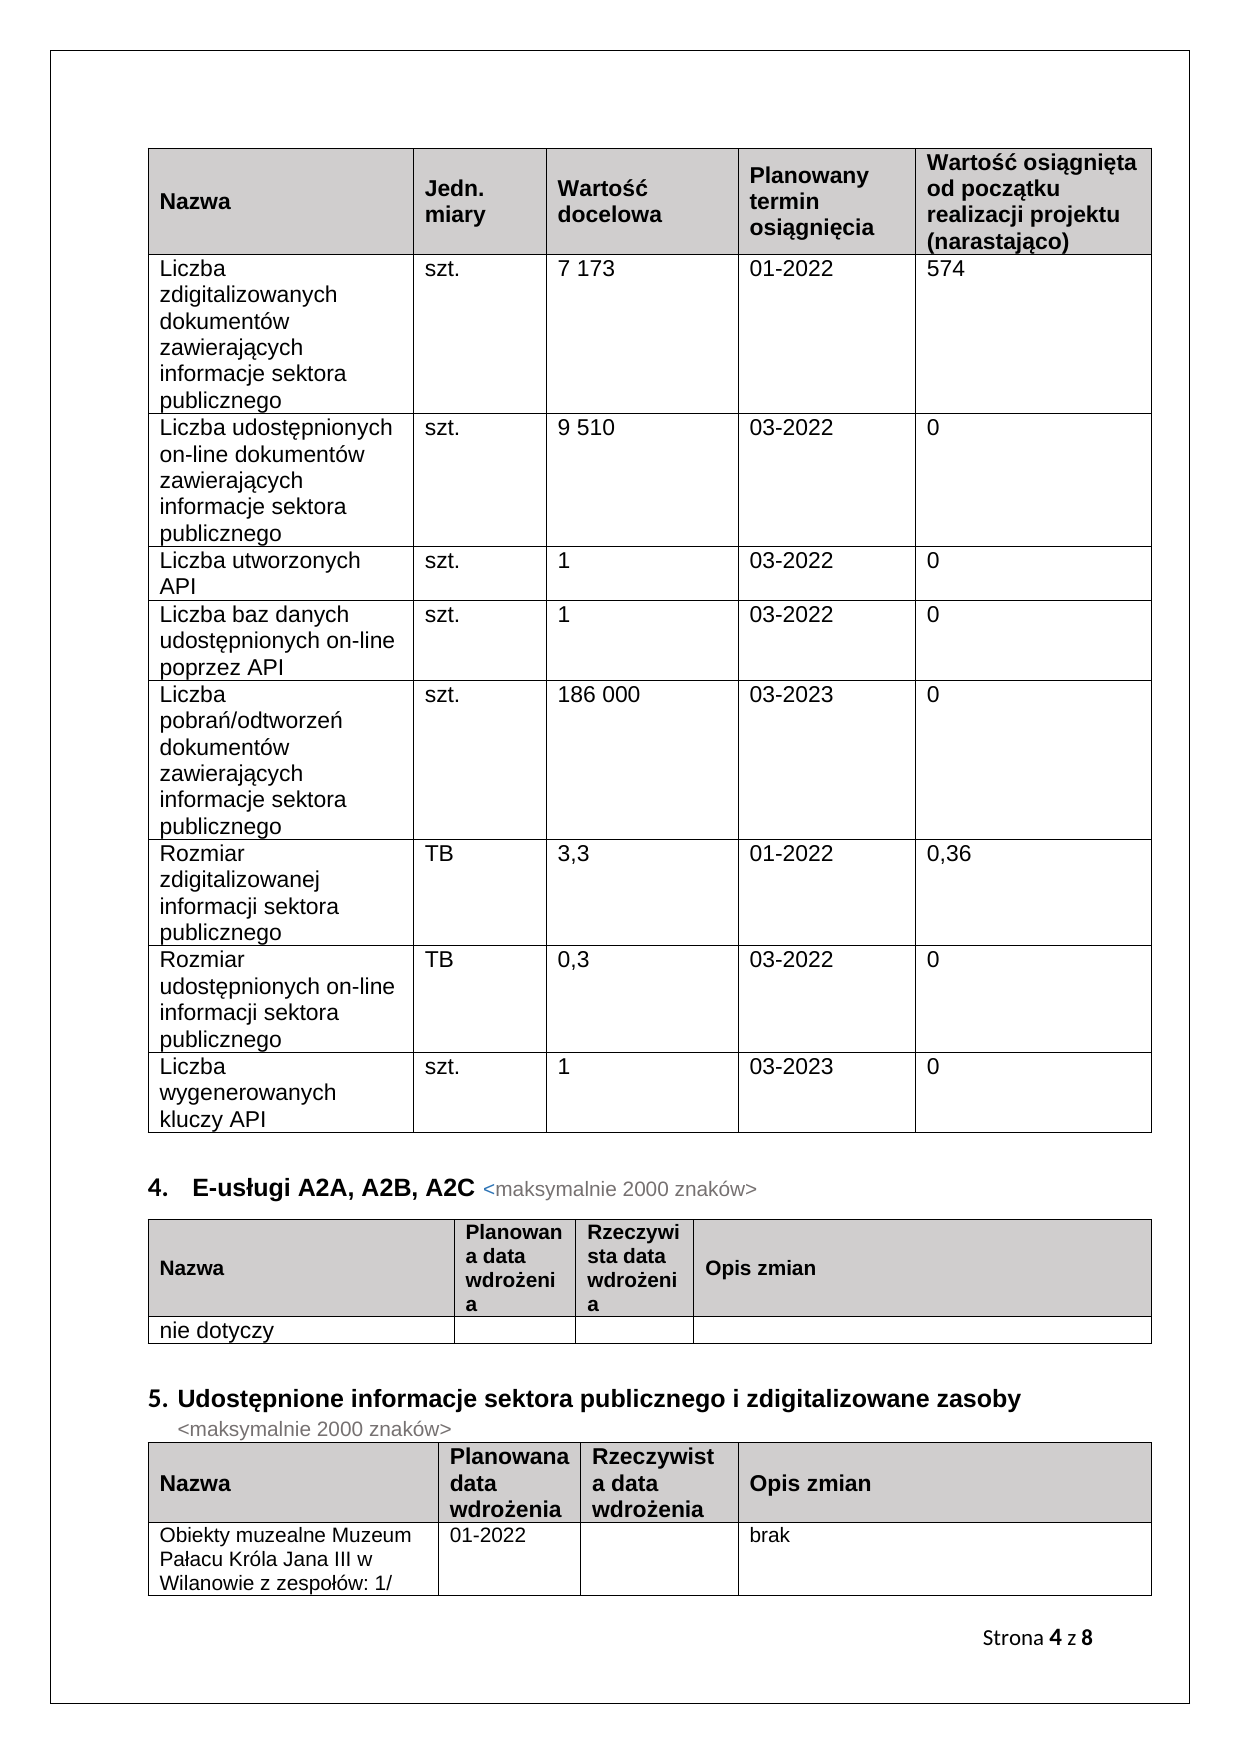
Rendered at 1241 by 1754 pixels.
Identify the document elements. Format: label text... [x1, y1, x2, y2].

table_cell 574 [916, 255, 1151, 413]
table_cell szt. [414, 414, 546, 546]
table_cell 0 [916, 601, 1151, 680]
table_cell szt. [414, 601, 546, 680]
table_header Opis zmian [694, 1220, 1151, 1316]
table_cell TB [414, 946, 546, 1052]
table_cell szt. [414, 547, 546, 600]
table_cell 01-2022 [439, 1523, 580, 1595]
table_header Nazwa [149, 1443, 438, 1522]
table_cell [694, 1317, 1151, 1343]
table_cell nie dotyczy [149, 1317, 454, 1343]
table_cell szt. [414, 681, 546, 839]
table_cell Liczba wygenerowanych kluczy API [149, 1053, 413, 1132]
table_cell [576, 1317, 693, 1343]
table_cell 03-2022 [739, 547, 915, 600]
table_cell 0 [916, 681, 1151, 839]
table_cell 03-2022 [739, 601, 915, 680]
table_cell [149, 1523, 438, 1595]
table_header Planowany termin osiągnięcia [739, 149, 915, 254]
table_cell 186 000 [547, 681, 738, 839]
table_cell 1 [547, 547, 738, 600]
table_cell Liczba utworzonych API [149, 547, 413, 600]
table_cell Rozmiar zdigitalizowanej informacji sektora publicznego [149, 840, 413, 945]
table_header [916, 149, 1151, 254]
table_cell szt. [414, 1053, 546, 1132]
table_header Nazwa [149, 149, 413, 254]
table_cell TB [414, 840, 546, 945]
table_header Rzeczywista data wdrożenia [581, 1443, 738, 1522]
table_cell [455, 1317, 575, 1343]
table_cell Liczba baz danych udostępnionych on-line poprzez API [149, 601, 413, 680]
subtitle E-usługi A2A, A2B, A2C <maksymalnie 2000 znaków> [148, 1171, 1093, 1203]
table_cell 03-2022 [739, 946, 915, 1052]
table_cell Liczba zdigitalizowanych dokumentów zawierających informacje sektora publicznego [149, 255, 413, 413]
table_cell 1 [547, 1053, 738, 1132]
table_cell 0,36 [916, 840, 1151, 945]
table_header Nazwa [149, 1220, 454, 1316]
table_cell 01-2022 [739, 840, 915, 945]
table_cell 7 173 [547, 255, 738, 413]
table_cell Liczba pobrań/odtworzeń dokumentów zawierających informacje sektora publicznego [149, 681, 413, 839]
table_header Planowana data wdrożenia [439, 1443, 580, 1522]
table_header Rzeczywista data wdrożenia [576, 1220, 693, 1316]
table_cell 0 [916, 547, 1151, 600]
table_cell 3,3 [547, 840, 738, 945]
table_header Opis zmian [739, 1443, 1151, 1522]
table_cell szt. [414, 255, 546, 413]
table_cell 0,3 [547, 946, 738, 1052]
table_cell Liczba udostępnionych on-line dokumentów zawierających informacje sektora publicznego [149, 414, 413, 546]
table_cell brak [739, 1523, 1151, 1595]
table_cell 1 [547, 601, 738, 680]
subtitle Udostępnione informacje sektora publicznego i zdigitalizowane zasoby <maksymalnie 2000 znaków> [148, 1381, 1093, 1440]
table_cell 0 [916, 414, 1151, 546]
table_cell 03-2022 [739, 414, 915, 546]
table_cell 0 [916, 946, 1151, 1052]
table_cell [581, 1523, 738, 1595]
table_header Jedn. miary [414, 149, 546, 254]
table_cell 03-2023 [739, 1053, 915, 1132]
table_cell 0 [916, 1053, 1151, 1132]
table_cell 9 510 [547, 414, 738, 546]
table_cell 01-2022 [739, 255, 915, 413]
table_cell 03-2023 [739, 681, 915, 839]
table_cell Rozmiar udostępnionych on-line informacji sektora publicznego [149, 946, 413, 1052]
table_header Wartość docelowa [547, 149, 738, 254]
table_header Planowana data wdrożenia [455, 1220, 575, 1316]
